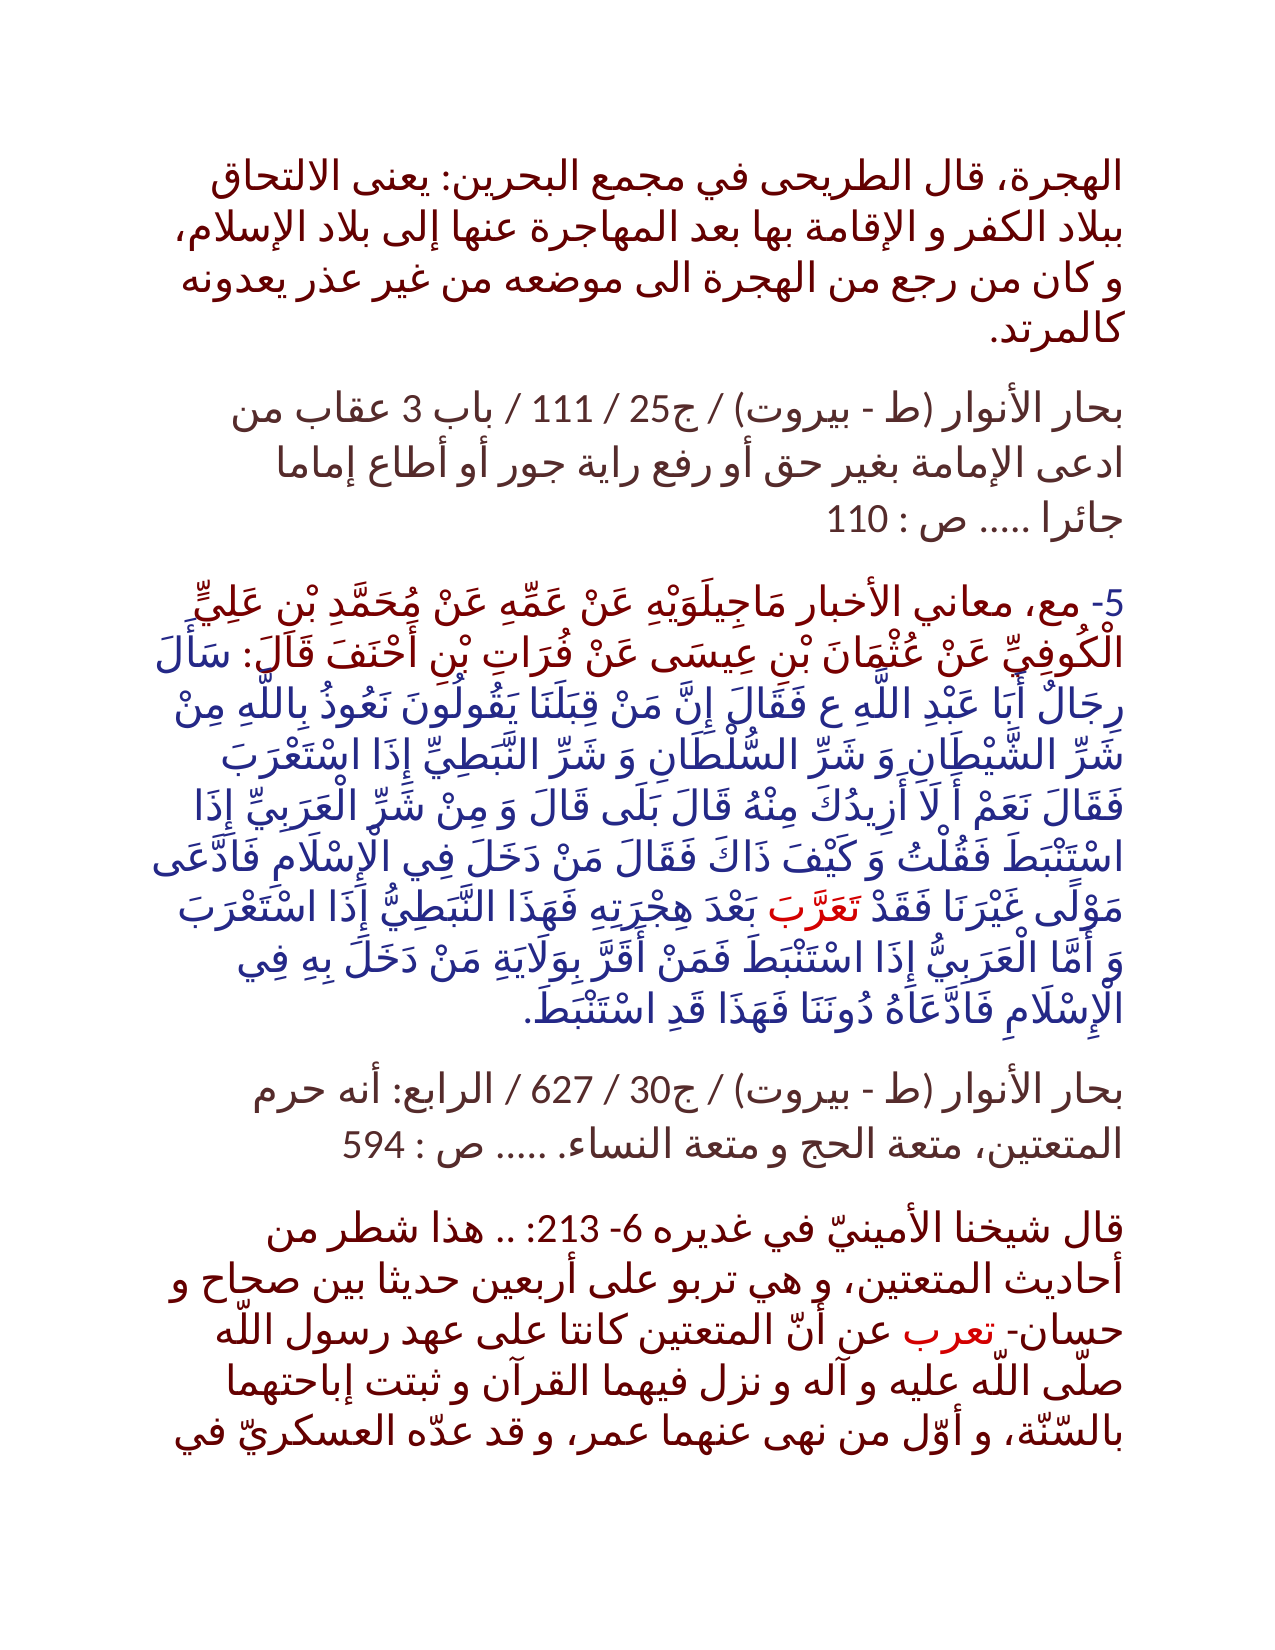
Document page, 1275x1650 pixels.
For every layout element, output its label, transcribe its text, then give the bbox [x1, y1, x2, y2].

text 5- مع، معاني الأخبار مَاجِيلَوَيْهِ عَنْ عَمِّهِ عَنْ مُحَمَّدِ بْنِ عَلِيٍّ الْكُوفِيِّ عَنْ عُثْمَانَ بْنِ عِيسَى عَنْ فُرَاتِ بْنِ أَحْنَفَ قَالَ: سَأَلَ رِجَالٌ أَبَا عَبْدِ اللَّهِ ع فَقَالَ إِنَّ مَنْ قِبَلَنَا يَقُولُونَ نَعُوذُ بِاللَّهِ مِنْ شَرِّ الشَّيْطَانِ وَ شَرِّ السُّلْطَانِ وَ شَرِّ النَّبَطِيِّ إِذَا اسْتَعْرَبَ فَقَالَ نَعَمْ أَ لَا أَزِيدُكَ مِنْهُ قَالَ بَلَى قَالَ وَ مِنْ شَرِّ الْعَرَبِيِّ إِذَا اسْتَنْبَطَ فَقُلْتُ وَ كَيْفَ ذَاكَ فَقَالَ مَنْ دَخَلَ فِي الْإِسْلَامِ فَادَّعَى مَوْلًى غَيْرَنَا فَقَدْ تَعَرَّبَ‏ بَعْدَ هِجْرَتِهِ فَهَذَا النَّبَطِيُّ إِذَا اسْتَعْرَبَ وَ أَمَّا الْعَرَبِيُّ إِذَا اسْتَنْبَطَ فَمَنْ أَقَرَّ بِوَلَايَةِ مَنْ دَخَلَ بِهِ فِي الْإِسْلَامِ فَادَّعَاهُ دُونَنَا فَهَذَا قَدِ اسْتَنْبَطَ. [150, 576, 1125, 1034]
text بحار الأنوار (ط - بيروت) / ج‏30 / 627 / الرابع: أنه حرم المتعتين، متعة الحج و متعة النساء. ..... ص : 594 [150, 1063, 1125, 1169]
text بحار الأنوار (ط - بيروت) / ج‏25 / 111 / باب 3 عقاب من ادعى الإمامة بغير حق أو رفع راية جور أو أطاع إماما جائرا ..... ص : 110 [150, 382, 1125, 543]
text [150, 1202, 1125, 1456]
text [150, 150, 1125, 353]
